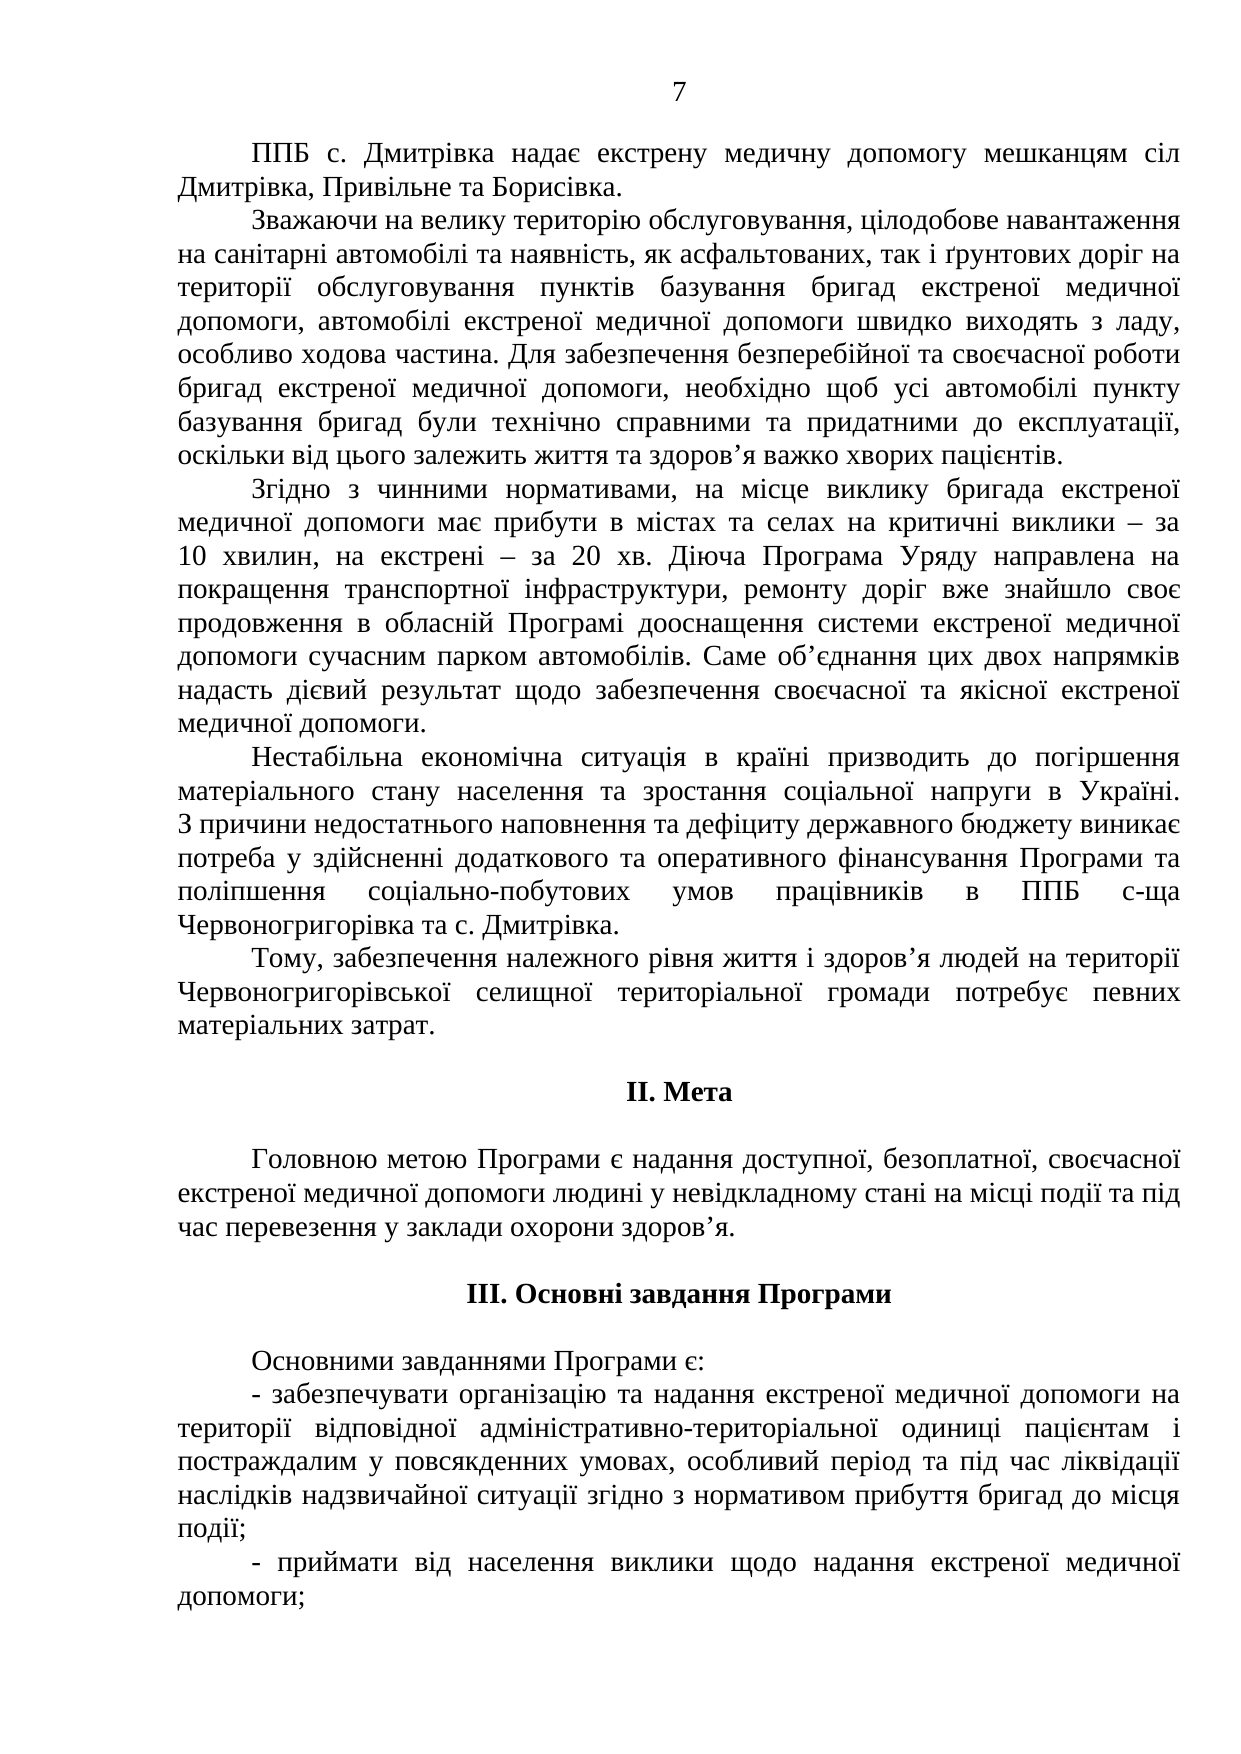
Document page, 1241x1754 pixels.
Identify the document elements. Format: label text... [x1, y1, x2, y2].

text ІІ. Мета [177, 1074, 1181, 1108]
text ІІІ. Основні завдання Програми [177, 1276, 1181, 1309]
text Нестабільна економічна ситуація в країні призводить до погіршення матеріального стану населення та зростання соціальної напруги в Україні. З причини недостатнього наповнення та дефіциту державного бюджету виникає потреба у здійсненні додаткового та оперативного фінансування Програми та поліпшення соціально-побутових умов працівників в ППБ с-ща Червоногригорівка та с. Дмитрівка. [177, 739, 1181, 940]
text Згідно з чинними нормативами, на місце виклику бригада екстреної медичної допомоги має прибути в містах та селах на критичні виклики – за 10 хвилин, на екстрені – за 20 хв. Діюча Програма Уряду направлена на покращення транспортної інфраструктури, ремонту доріг вже знайшло своє продовження в обласній Програмі дооснащення системи екстреної медичної допомоги сучасним парком автомобілів. Саме об’єднання цих двох напрямків надасть дієвий результат щодо забезпечення своєчасної та якісної екстреної медичної допомоги. [177, 471, 1181, 739]
text Зважаючи на велику територію обслуговування, цілодобове навантаження на санітарні автомобілі та наявність, як асфальтованих, так і ґрунтових доріг на території обслуговування пунктів базування бригад екстреної медичної допомоги, автомобілі екстреної медичної допомоги швидко виходять з ладу, особливо ходова частина. Для забезпечення безперебійної та своєчасної роботи бригад екстреної медичної допомоги, необхідно щоб усі автомобілі пункту базування бригад були технічно справними та придатними до експлуатації, оскільки від цього залежить життя та здоров’я важко хворих пацієнтів. [177, 202, 1181, 471]
text - приймати від населення виклики щодо надання екстреної медичної допомоги; [177, 1544, 1181, 1611]
text Тому, забезпечення належного рівня життя і здоров’я людей на території Червоногригорівської селищної територіальної громади потребує певних матеріальних затрат. [177, 940, 1181, 1041]
text Головною метою Програми є надання доступної, безоплатної, своєчасної екстреної медичної допомоги людині у невідкладному стані на місці події та під час перевезення у заклади охорони здоров’я. [177, 1142, 1181, 1242]
text Основними завданнями Програми є: [177, 1343, 1181, 1376]
text - забезпечувати організацію та надання екстреної медичної допомоги на території відповідної адміністративно-територіальної одиниці пацієнтам і постраждалим у повсякденних умовах, особливий період та під час ліквідації наслідків надзвичайної ситуації згідно з нормативом прибуття бригад до місця події; [177, 1376, 1181, 1544]
text ППБ с. Дмитрівка надає екстрену медичну допомогу мешканцям сіл Дмитрівка, Привільне та Борисівка. [177, 135, 1181, 202]
